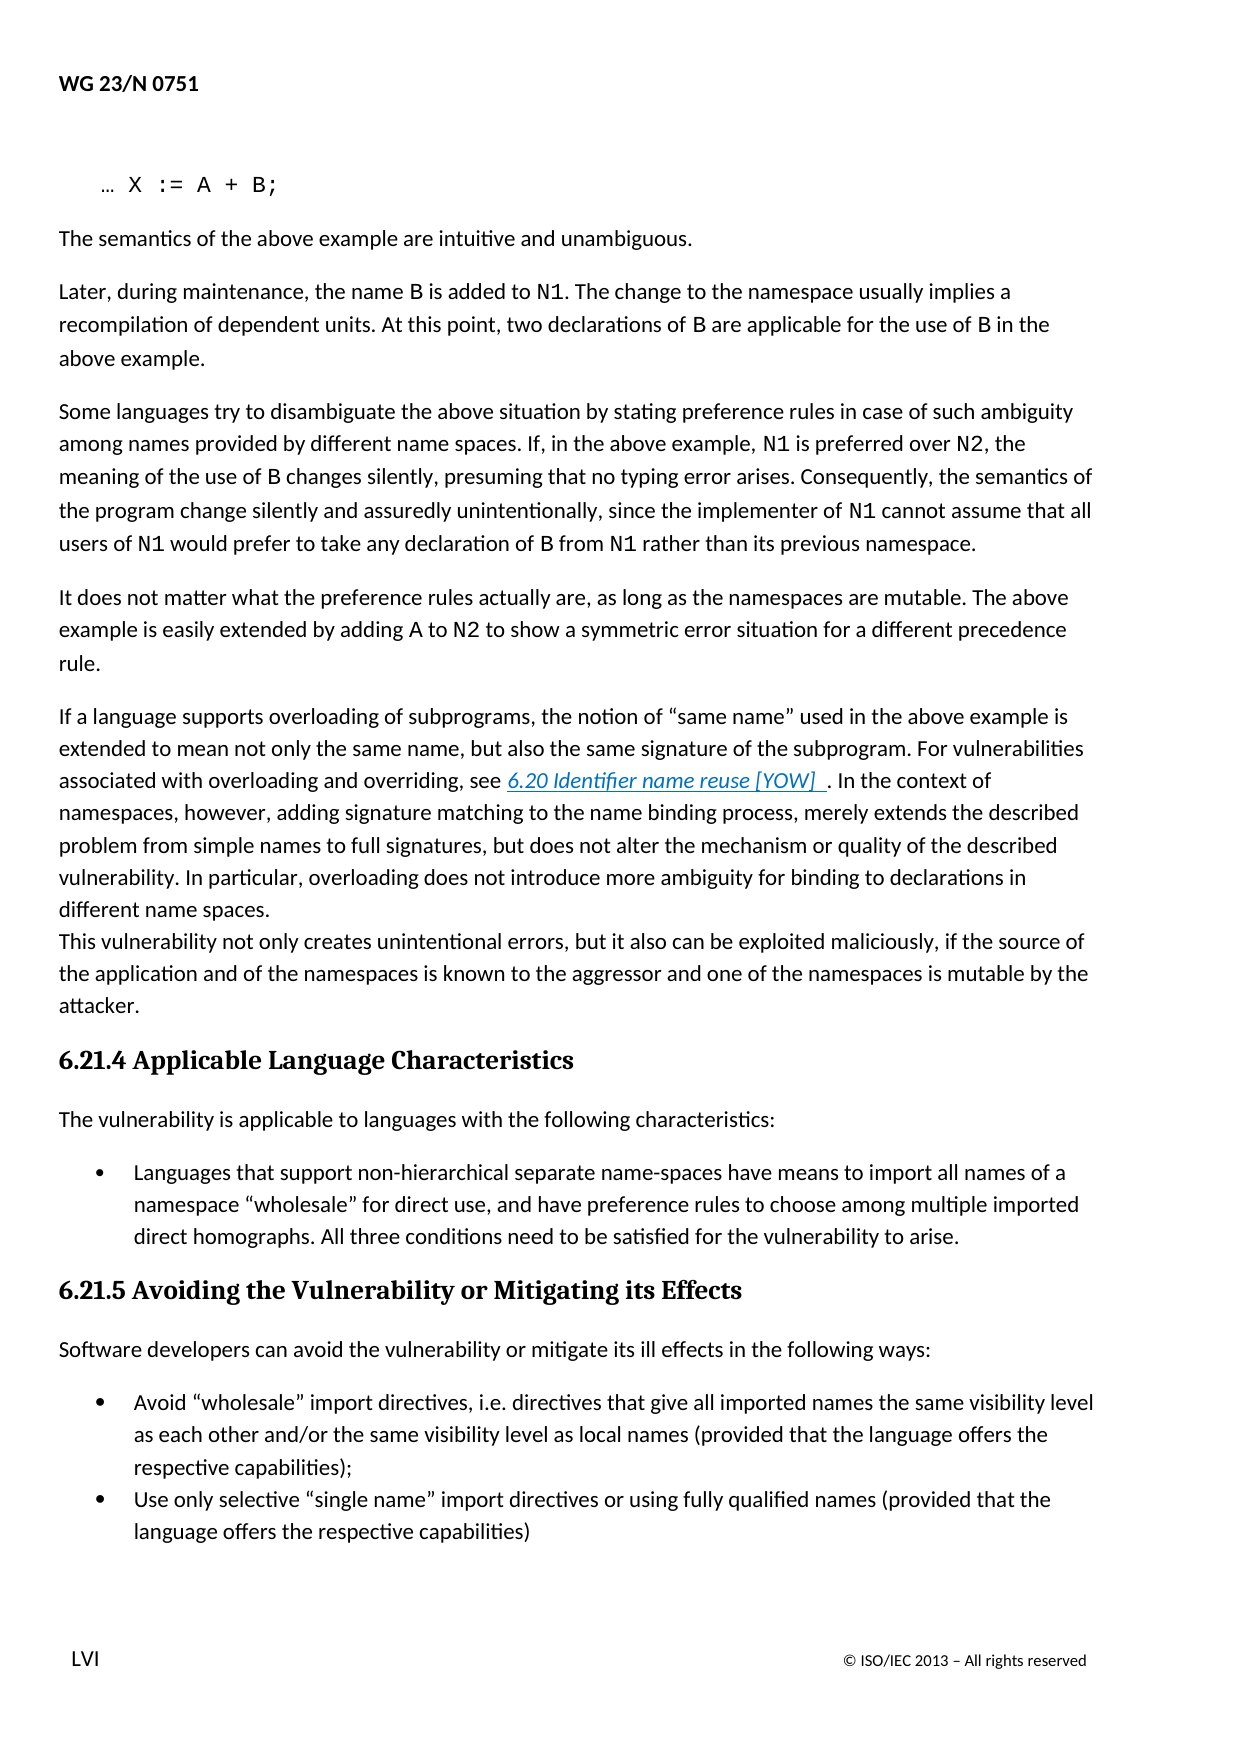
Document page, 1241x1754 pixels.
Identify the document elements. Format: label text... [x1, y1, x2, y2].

text The semantics of the above example are intuitive and unambiguous. [58, 224, 1099, 252]
text Software developers can avoid the vulnerability or mitigate its ill effects in the following ways: [58, 1335, 1099, 1363]
subtitle 6.21.5 Avoiding the Vulnerability or Mitigating its Effects [58, 1275, 1099, 1306]
text The vulnerability is applicable to languages with the following characteristics: [58, 1105, 1099, 1133]
text This vulnerability not only creates unintentional errors, but it also can be exploited maliciously, if the source of the application and of the namespaces is known to the aggressor and one of the namespaces is mutable by the attacker. [58, 927, 1099, 1020]
subtitle 6.21.4 Applicable Language Characteristics [58, 1045, 1099, 1076]
text Later, during maintenance, the name B is added to N1. The change to the namespace usually implies a recompilation of dependent units. At this point, two declarations of B are applicable for the use of B in the above example. [58, 277, 1099, 372]
text If a language supports overloading of subprograms, the notion of “same name” used in the above example is extended to mean not only the same name, but also the same signature of the subprogram. For vulnerabilities associated with overloading and overriding, see 6.20 Identifier name reuse [YOW]. In the context of namespaces, however, adding signature matching to the name binding process, merely extends the described problem from simple names to full signatures, but does not alter the mechanism or quality of the described vulnerability. In particular, overloading does not introduce more ambiguity for binding to declarations in different name spaces. [58, 702, 1099, 923]
text … X := A + B; [101, 173, 1099, 199]
text Some languages try to disambiguate the above situation by stating preference rules in case of such ambiguity among names provided by different name spaces. If, in the above example, N1 is preferred over N2, the meaning of the use of B changes silently, presuming that no typing error arises. Consequently, the semantics of the program change silently and assuredly unintentionally, since the implementer of N1 cannot assume that all users of N1 would prefer to take any declaration of B from N1 rather than its previous namespace. [58, 397, 1099, 558]
list Avoid “wholesale” import directives, i.e. directives that give all imported names the same visibility level as each other and/or the same visibility level as local names (provided that the language offers the respective capabilities); [96, 1388, 1099, 1481]
list Use only selective “single name” import directives or using fully qualified names (provided that the language offers the respective capabilities) [96, 1485, 1099, 1545]
text It does not matter what the preference rules actually are, as long as the namespaces are mutable. The above example is easily extended by adding A to N2 to show a symmetric error situation for a different precedence rule. [58, 583, 1099, 677]
list Languages that support non-hierarchical separate name-spaces have means to import all names of a namespace “wholesale” for direct use, and have preference rules to choose among multiple imported direct homographs. All three conditions need to be satisfied for the vulnerability to arise. [96, 1158, 1099, 1250]
